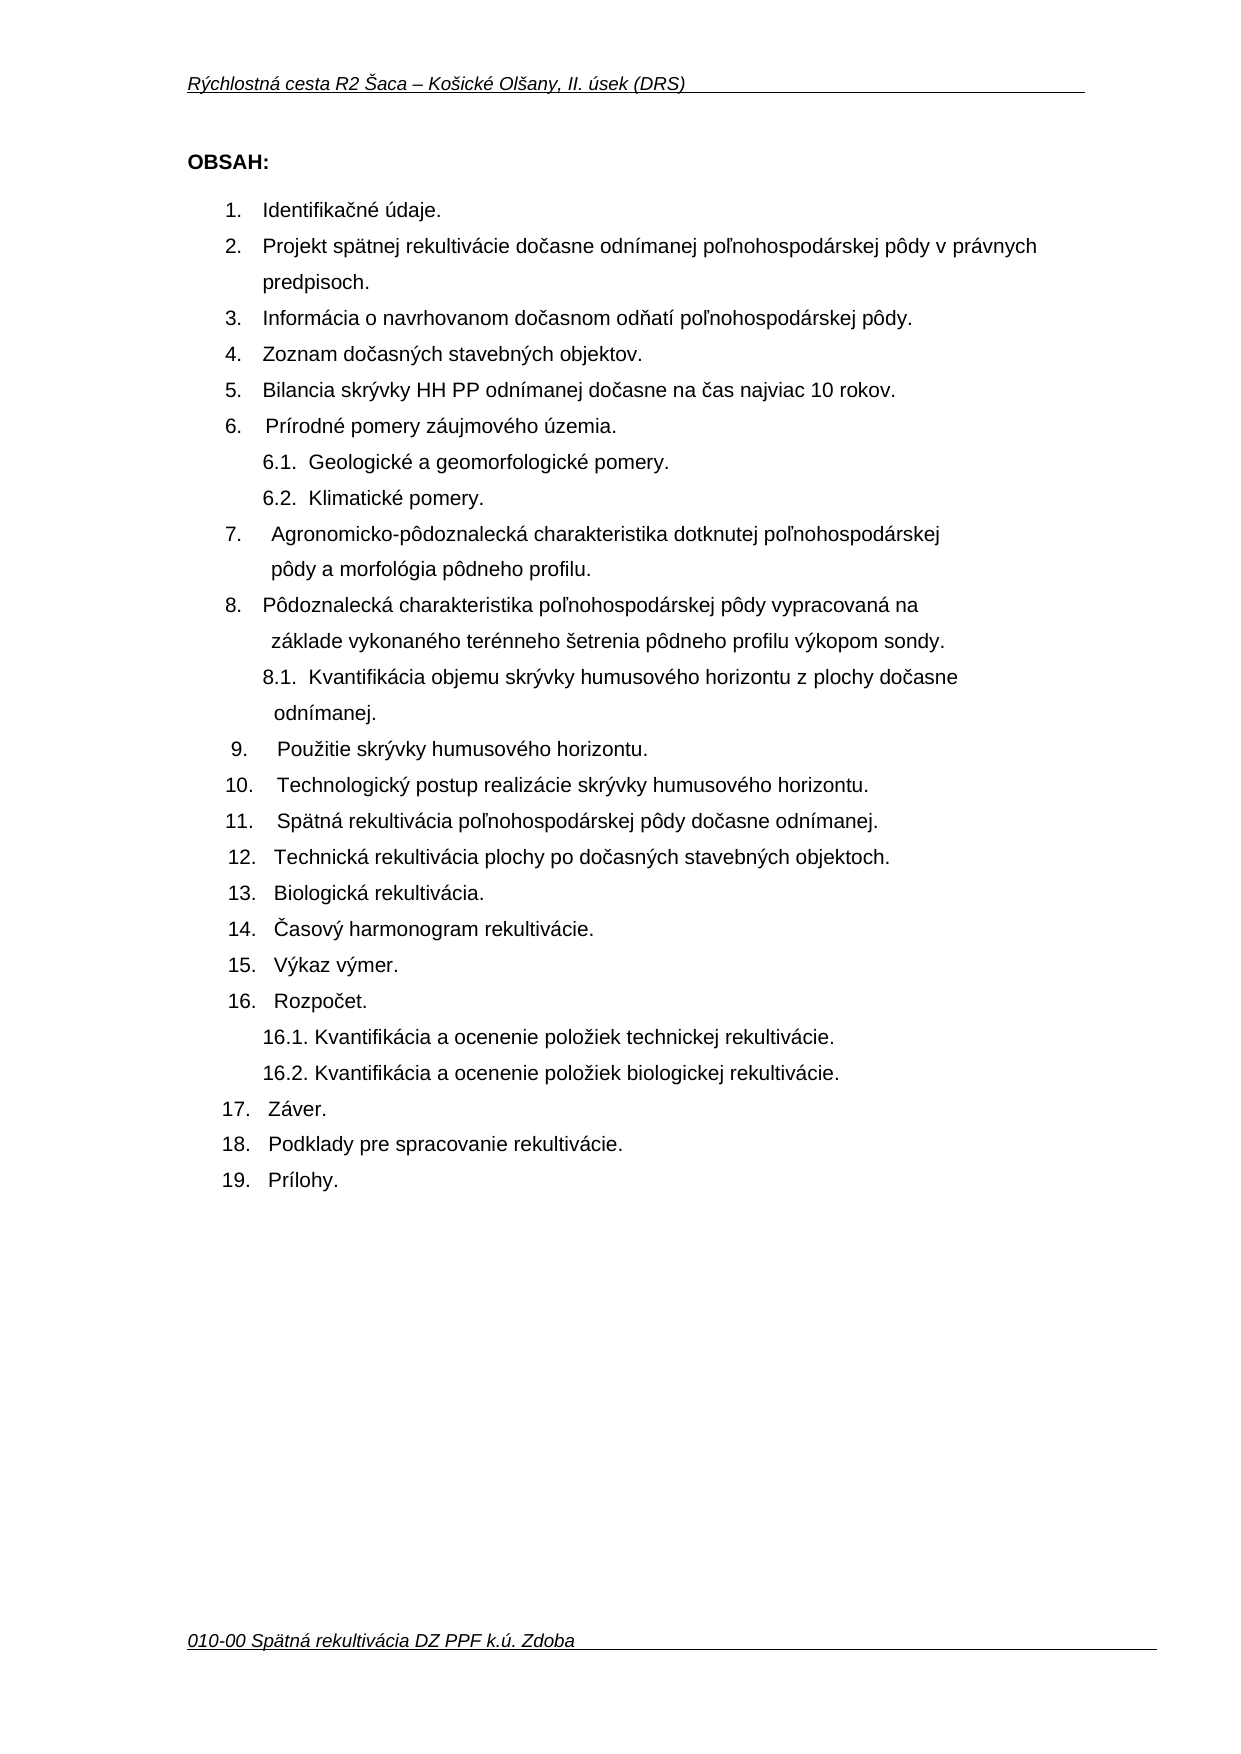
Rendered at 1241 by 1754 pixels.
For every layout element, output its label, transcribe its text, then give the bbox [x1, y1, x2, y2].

text 16. Rozpočet. [187, 988, 1053, 1012]
list Bilancia skrývky HH PP odnímanej dočasne na čas najviac 10 rokov. [225, 378, 1053, 402]
text 14. Časový harmonogram rekultivácie. [187, 917, 1053, 941]
text 8. Pôdoznalecká charakteristika poľnohospodárskej pôdy vypracovaná na [225, 593, 1053, 617]
text 6.1. Geologické a geomorfologické pomery. [187, 449, 1053, 473]
list Identifikačné údaje. [225, 198, 1053, 222]
text 11. Spätná rekultivácia poľnohospodárskej pôdy dočasne odnímanej. [225, 809, 1053, 833]
list Zoznam dočasných stavebných objektov. [225, 342, 1053, 366]
list Projekt spätnej rekultivácie dočasne odnímanej poľnohospodárskej pôdy v právnych predpisoch. [225, 234, 1053, 294]
text 6.2. Klimatické pomery. [187, 485, 1053, 509]
text 8.1. Kvantifikácia objemu skrývky humusového horizontu z plochy dočasne [225, 665, 1053, 689]
text 12. Technická rekultivácia plochy po dočasných stavebných objektoch. [187, 845, 1053, 869]
text 15. Výkaz výmer. [187, 953, 1053, 977]
text základe vykonaného terénneho šetrenia pôdneho profilu výkopom sondy. [225, 629, 1053, 653]
text 16.1. Kvantifikácia a ocenenie položiek technickej rekultivácie. [187, 1024, 1053, 1048]
text 18. Podklady pre spracovanie rekultivácie. [187, 1132, 1053, 1156]
list 6. Prírodné pomery záujmového územia. [187, 413, 1053, 437]
text 16.2. Kvantifikácia a ocenenie položiek biologickej rekultivácie. [187, 1060, 1053, 1084]
list 7. Agronomicko-pôdoznalecká charakteristika dotknutej poľnohospodárskej [187, 521, 1053, 545]
text 10. Technologický postup realizácie skrývky humusového horizontu. [187, 773, 1053, 797]
text 9. Použitie skrývky humusového horizontu. [225, 737, 1053, 761]
text 17. Záver. [187, 1096, 1053, 1120]
text 19. Prílohy. [187, 1168, 1053, 1192]
text OBSAH: [187, 150, 1053, 174]
list pôdy a morfológia pôdneho profilu. [187, 557, 1053, 581]
list Informácia o navrhovanom dočasnom odňatí poľnohospodárskej pôdy. [225, 306, 1053, 330]
text 13. Biologická rekultivácia. [187, 881, 1053, 905]
text odnímanej. [225, 701, 1053, 725]
